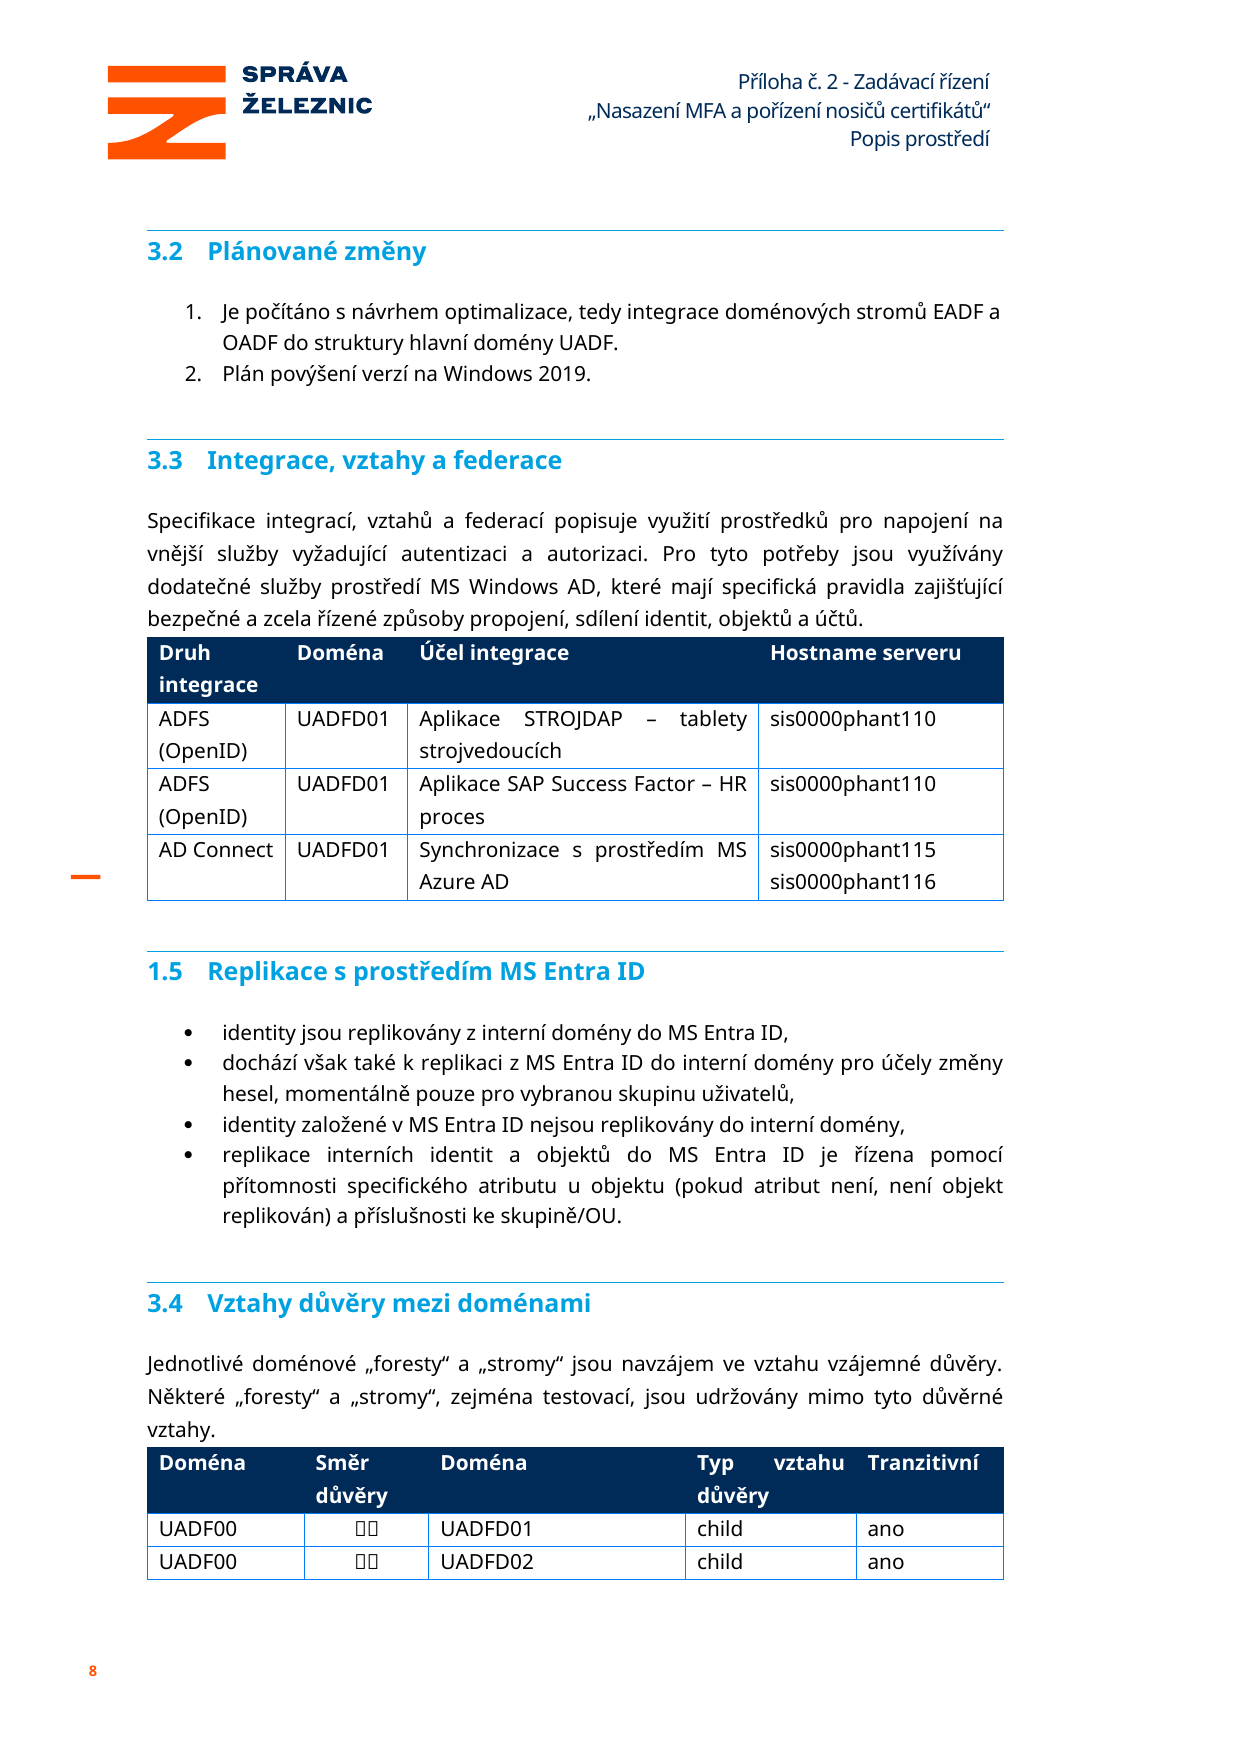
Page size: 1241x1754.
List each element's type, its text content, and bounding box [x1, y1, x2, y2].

table_header Směr důvěry [305, 1448, 428, 1513]
text Specifikace integrací, vztahů a federací popisuje využití prostředků pro napojení na vnější služby vyžadující autentizaci a autorizaci. Pro tyto potřeby jsou využívány dodatečné služby prostředí MS Windows AD, které mají specifická pravidla zajišťující bezpečné a zcela řízené způsoby propojení, sdílení identit, objektů a účtů. [147, 507, 1004, 633]
subtitle Plánované změny [147, 231, 1004, 267]
table_cell AD Connect [148, 835, 285, 899]
table_cell ano [857, 1547, 1003, 1579]
table_header Doména [286, 638, 407, 703]
table_cell UADFD01 [286, 835, 407, 899]
table_header Hostname serveru [759, 638, 1003, 703]
table_cell ano [857, 1514, 1003, 1546]
table_header Účel integrace [408, 638, 758, 703]
table_cell UADFD02 [429, 1547, 685, 1579]
table_header Typ vztahu důvěry [686, 1448, 856, 1513]
table_header Druh integrace [148, 638, 285, 703]
table_cell UADFD01 [429, 1514, 685, 1546]
table_cell UADF00 [148, 1547, 304, 1579]
table_cell UADFD01 [286, 704, 407, 768]
table_cell sis0000phant115 sis0000phant116 [759, 835, 1003, 899]
table_cell  [305, 1514, 428, 1546]
list replikace interních identit a objektů do MS Entra ID je řízena pomocí přítomnosti specifického atributu u objektu (pokud atribut není, není objekt replikován) a příslušnosti ke skupině/OU. [184, 1140, 1004, 1230]
table_cell ADFS (OpenID) [148, 769, 285, 834]
table_cell sis0000phant110 [759, 769, 1003, 834]
subtitle Vztahy důvěry mezi doménami [147, 1283, 1004, 1319]
text Jednotlivé doménové „foresty“ a „stromy“ jsou navzájem ve vztahu vzájemné důvěry. Některé „foresty“ a „stromy“, zejména testovací, jsou udržovány mimo tyto důvěrné vztahy. [147, 1349, 1004, 1443]
table_cell ADFS (OpenID) [148, 704, 285, 768]
table_cell Aplikace SAP Success Factor – HR proces [408, 769, 758, 834]
table_cell child [686, 1514, 856, 1546]
table_cell sis0000phant110 [759, 704, 1003, 768]
list dochází však také k replikaci z MS Entra ID do interní domény pro účely změny hesel, momentálně pouze pro vybranou skupinu uživatelů, [184, 1048, 1004, 1107]
list Je počítáno s návrhem optimalizace, tedy integrace doménových stromů EADF a OADF do struktury hlavní domény UADF. [184, 297, 1004, 356]
list Plán povýšení verzí na Windows 2019. [184, 359, 1004, 387]
list identity založené v MS Entra ID nejsou replikovány do interní domény, [184, 1110, 1004, 1138]
subtitle Integrace, vztahy a federace [147, 440, 1004, 476]
table_header Doména [148, 1448, 304, 1513]
table_header Tranzitivní [857, 1448, 1003, 1513]
list identity jsou replikovány z interní domény do MS Entra ID, [184, 1018, 1004, 1046]
table_cell Aplikace STROJDAP – tablety strojvedoucích [408, 704, 758, 768]
table_cell UADF00 [148, 1514, 304, 1546]
table_cell UADFD01 [286, 769, 407, 834]
subtitle Replikace s prostředím MS Entra ID [147, 952, 1004, 988]
table_cell Synchronizace s prostředím MS Azure AD [408, 835, 758, 899]
table_cell child [686, 1547, 856, 1579]
table_cell  [305, 1547, 428, 1579]
table_header Doména [429, 1448, 685, 1513]
